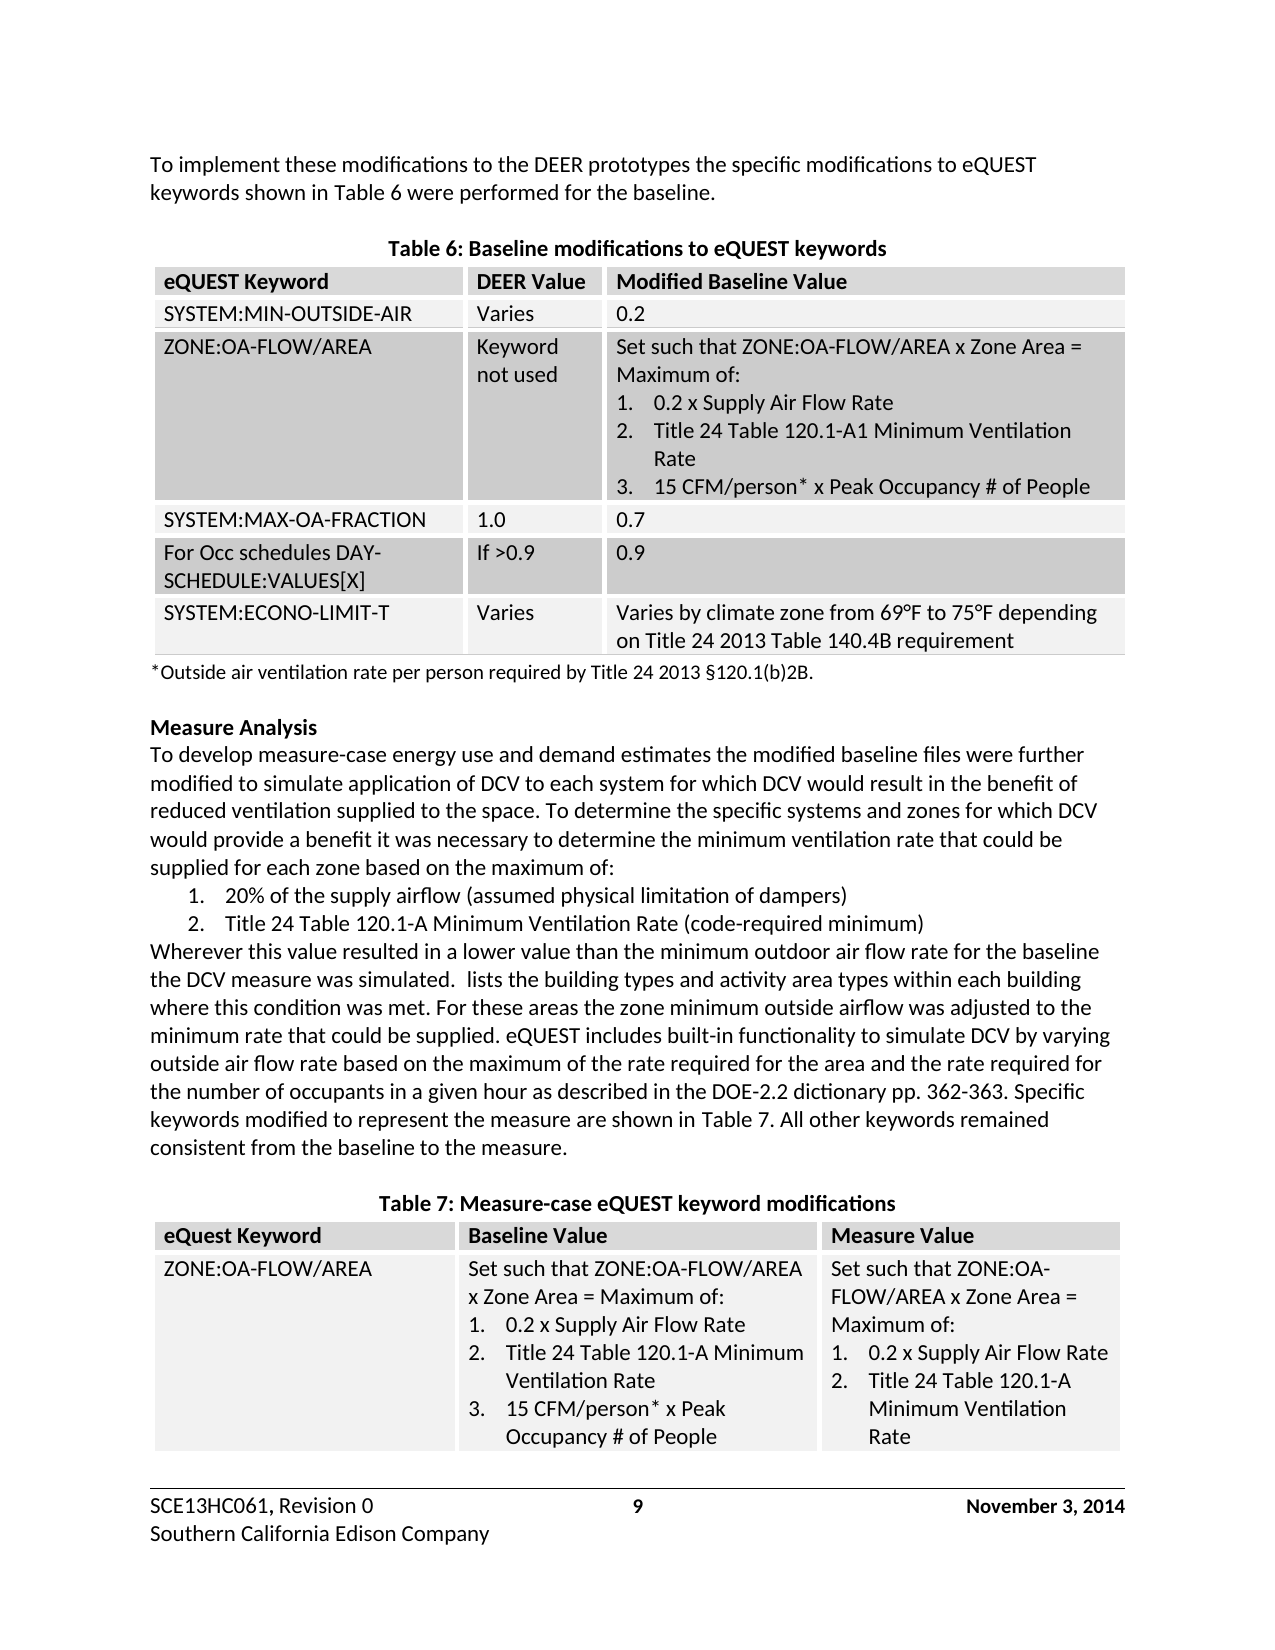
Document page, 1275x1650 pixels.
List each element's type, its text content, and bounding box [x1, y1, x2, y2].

table_cell For Occ schedules DAY-SCHEDULE:VALUES[X] [155, 538, 463, 594]
table_cell SYSTEM:MAX-OA-FRACTION [155, 505, 463, 533]
table_cell 0.9 [607, 538, 1125, 594]
text To develop measure-case energy use and demand estimates the modified baseline files were further modified to simulate application of DCV to each system for which DCV would result in the benefit of reduced ventilation supplied to the space. To determine the specific systems and zones for which DCV would provide a benefit it was necessary to determine the minimum ventilation rate that could be supplied for each zone based on the maximum of: [150, 741, 1125, 881]
list Title 24 Table 120.1-A Minimum Ventilation Rate (code-required minimum) [187, 909, 1125, 937]
text Measure Analysis [150, 713, 1125, 741]
table_header eQuest Keyword [155, 1222, 455, 1250]
table_cell 0.2 [607, 300, 1125, 327]
table_cell Keyword not used [468, 332, 602, 500]
table_cell Set such that ZONE:OA-FLOW/AREA x Zone Area = Maximum of: 0.2 x Supply Air Flow Rate Title 24 Table 120.1-A Minimum Ventilation Rate 15 CFM/person* x Peak Occupancy # of People [459, 1255, 817, 1451]
text *Outside air ventilation rate per person required by Title 24 2013 §120.1(b)2B. [150, 659, 1125, 684]
table_cell Set such that ZONE:OA-FLOW/AREA x Zone Area = Maximum of: 0.2 x Supply Air Flow Rate Title 24 Table 120.1-A1 Minimum Ventilation Rate 15 CFM/person* x Peak Occupancy # of People [607, 332, 1125, 500]
table_header DEER Value [468, 267, 602, 295]
table_cell SYSTEM:MIN-OUTSIDE-AIR [155, 300, 463, 327]
list 20% of the supply airflow (assumed physical limitation of dampers) [187, 881, 1125, 909]
table_cell Set such that ZONE:OA-FLOW/AREA x Zone Area = Maximum of: 0.2 x Supply Air Flow Rate Title 24 Table 120.1-A Minimum Ventilation Rate [822, 1255, 1120, 1451]
text Wherever this value resulted in a lower value than the minimum outdoor air flow rate for the baseline the DCV measure was simulated. Table 4 lists the building types and activity area types within each building where this condition was met. For these areas the zone minimum outside airflow was adjusted to the minimum rate that could be supplied. eQUEST includes built-in functionality to simulate DCV by varying outside air flow rate based on the maximum of the rate required for the area and the rate required for the number of occupants in a given hour as described in the DOE-2.2 dictionary pp. 362-363. Specific keywords modified to represent the measure are shown in Table 7. All other keywords remained consistent from the baseline to the measure. [150, 937, 1125, 1161]
table_header Modified Baseline Value [607, 267, 1125, 295]
text To implement these modifications to the DEER prototypes the specific modifications to eQUEST keywords shown in Table 6 were performed for the baseline. [150, 150, 1125, 206]
table_header eQUEST Keyword [155, 267, 463, 295]
table_header Measure Value [822, 1222, 1120, 1250]
table_cell Varies [468, 300, 602, 327]
table_cell ZONE:OA-FLOW/AREA [155, 332, 463, 500]
table_cell 0.7 [607, 505, 1125, 533]
table_cell SYSTEM:ECONO-LIMIT-T [155, 598, 463, 654]
table_cell Varies by climate zone from 69°F to 75°F depending on Title 24 2013 Table 140.4B requirement [607, 598, 1125, 654]
table_header Baseline Value [459, 1222, 817, 1250]
table_cell 1.0 [468, 505, 602, 533]
table_cell ZONE:OA-FLOW/AREA [155, 1255, 455, 1451]
table_cell Varies [468, 598, 602, 654]
table_cell If >0.9 [468, 538, 602, 594]
